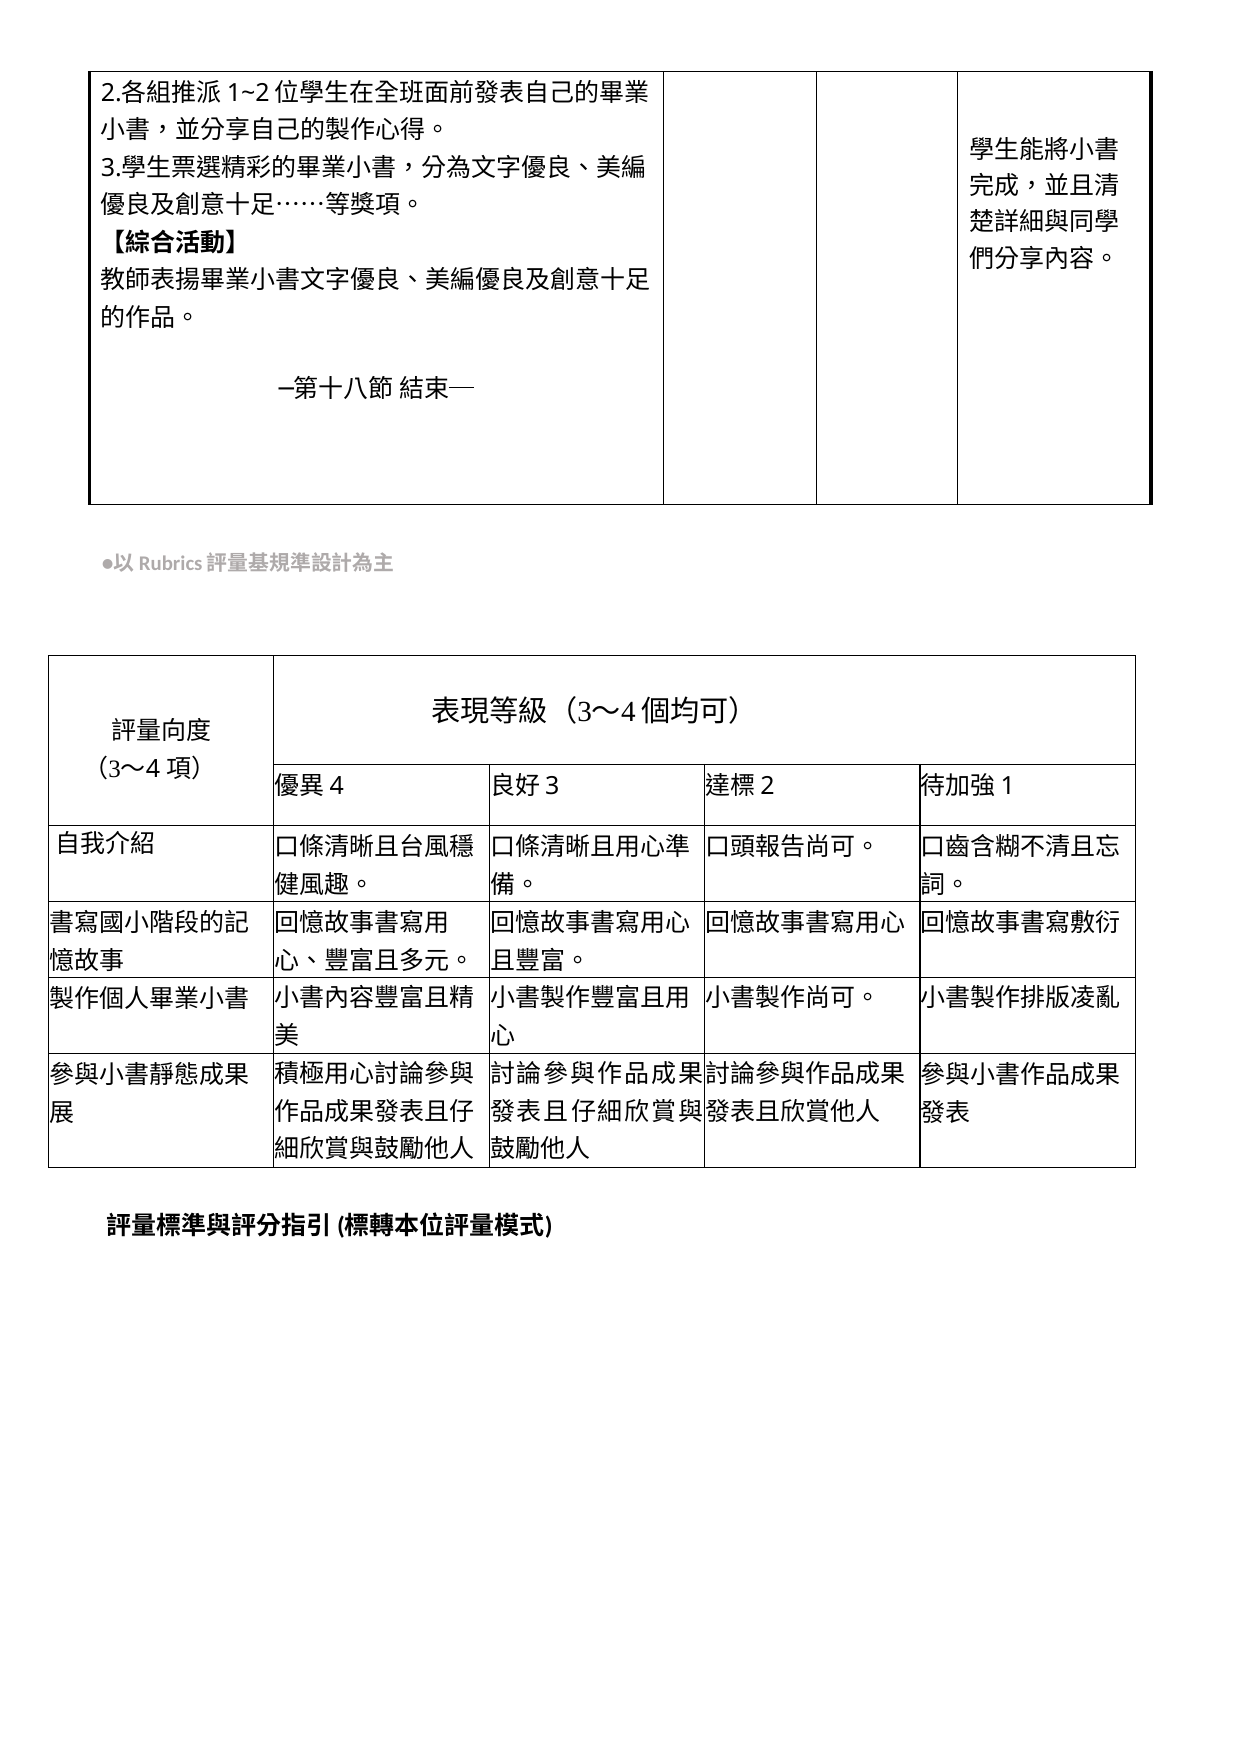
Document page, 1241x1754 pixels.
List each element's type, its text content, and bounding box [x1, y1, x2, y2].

table_cell 小書製作尚可。 [705, 978, 919, 1053]
table_cell 優異4 [274, 765, 489, 825]
table_cell 口齒含糊不清且忘詞。 [921, 826, 1135, 901]
table_cell 小書內容豐富且精美 [274, 978, 489, 1053]
table_cell 口條清晰且台風穩健風趣。 [274, 826, 489, 901]
table_cell 口條清晰且用心準備。 [490, 826, 704, 901]
table_cell 討論參與作品成果發表且仔細欣賞與鼓勵他人 [490, 1054, 704, 1167]
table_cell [664, 72, 816, 504]
table_cell 參與小書作品成果發表 [921, 1054, 1135, 1167]
table_cell 參與小書靜態成果展 [49, 1054, 273, 1167]
table_cell 自我介紹 [49, 826, 273, 901]
table_cell 小書製作豐富且用心 [490, 978, 704, 1053]
table_cell 待加強1 [921, 765, 1135, 825]
table_cell 口頭報告尚可。 [705, 826, 919, 901]
table_cell 積極用心討論參與作品成果發表且仔細欣賞與鼓勵他人 [274, 1054, 489, 1167]
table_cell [817, 72, 957, 504]
text 評量標準與評分指引 (標轉本位評量模式) [77, 1205, 1193, 1243]
table_cell 回憶故事書寫用心且豐富。 [490, 902, 704, 977]
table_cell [958, 72, 1149, 504]
table_cell 達標2 [705, 765, 919, 825]
table_cell 良好3 [490, 765, 704, 825]
table_header 評量向度 （3～4 項） [49, 656, 273, 825]
table_cell 書寫國小階段的記憶故事 [49, 902, 273, 977]
table_header 表現等級（3～4個均可） [274, 656, 1135, 764]
text ●以Rubrics評量基規準設計為主 [77, 543, 1193, 580]
table_cell 回憶故事書寫用心 [705, 902, 919, 977]
table_cell 回憶故事書寫敷衍 [921, 902, 1135, 977]
table_cell 回憶故事書寫用心、豐富且多元。 [274, 902, 489, 977]
table_cell 討論參與作品成果發表且欣賞他人 [705, 1054, 919, 1167]
table_cell 小書製作排版凌亂 [921, 978, 1135, 1053]
table_cell 製作個人畢業小書 [49, 978, 273, 1053]
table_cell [91, 72, 663, 504]
